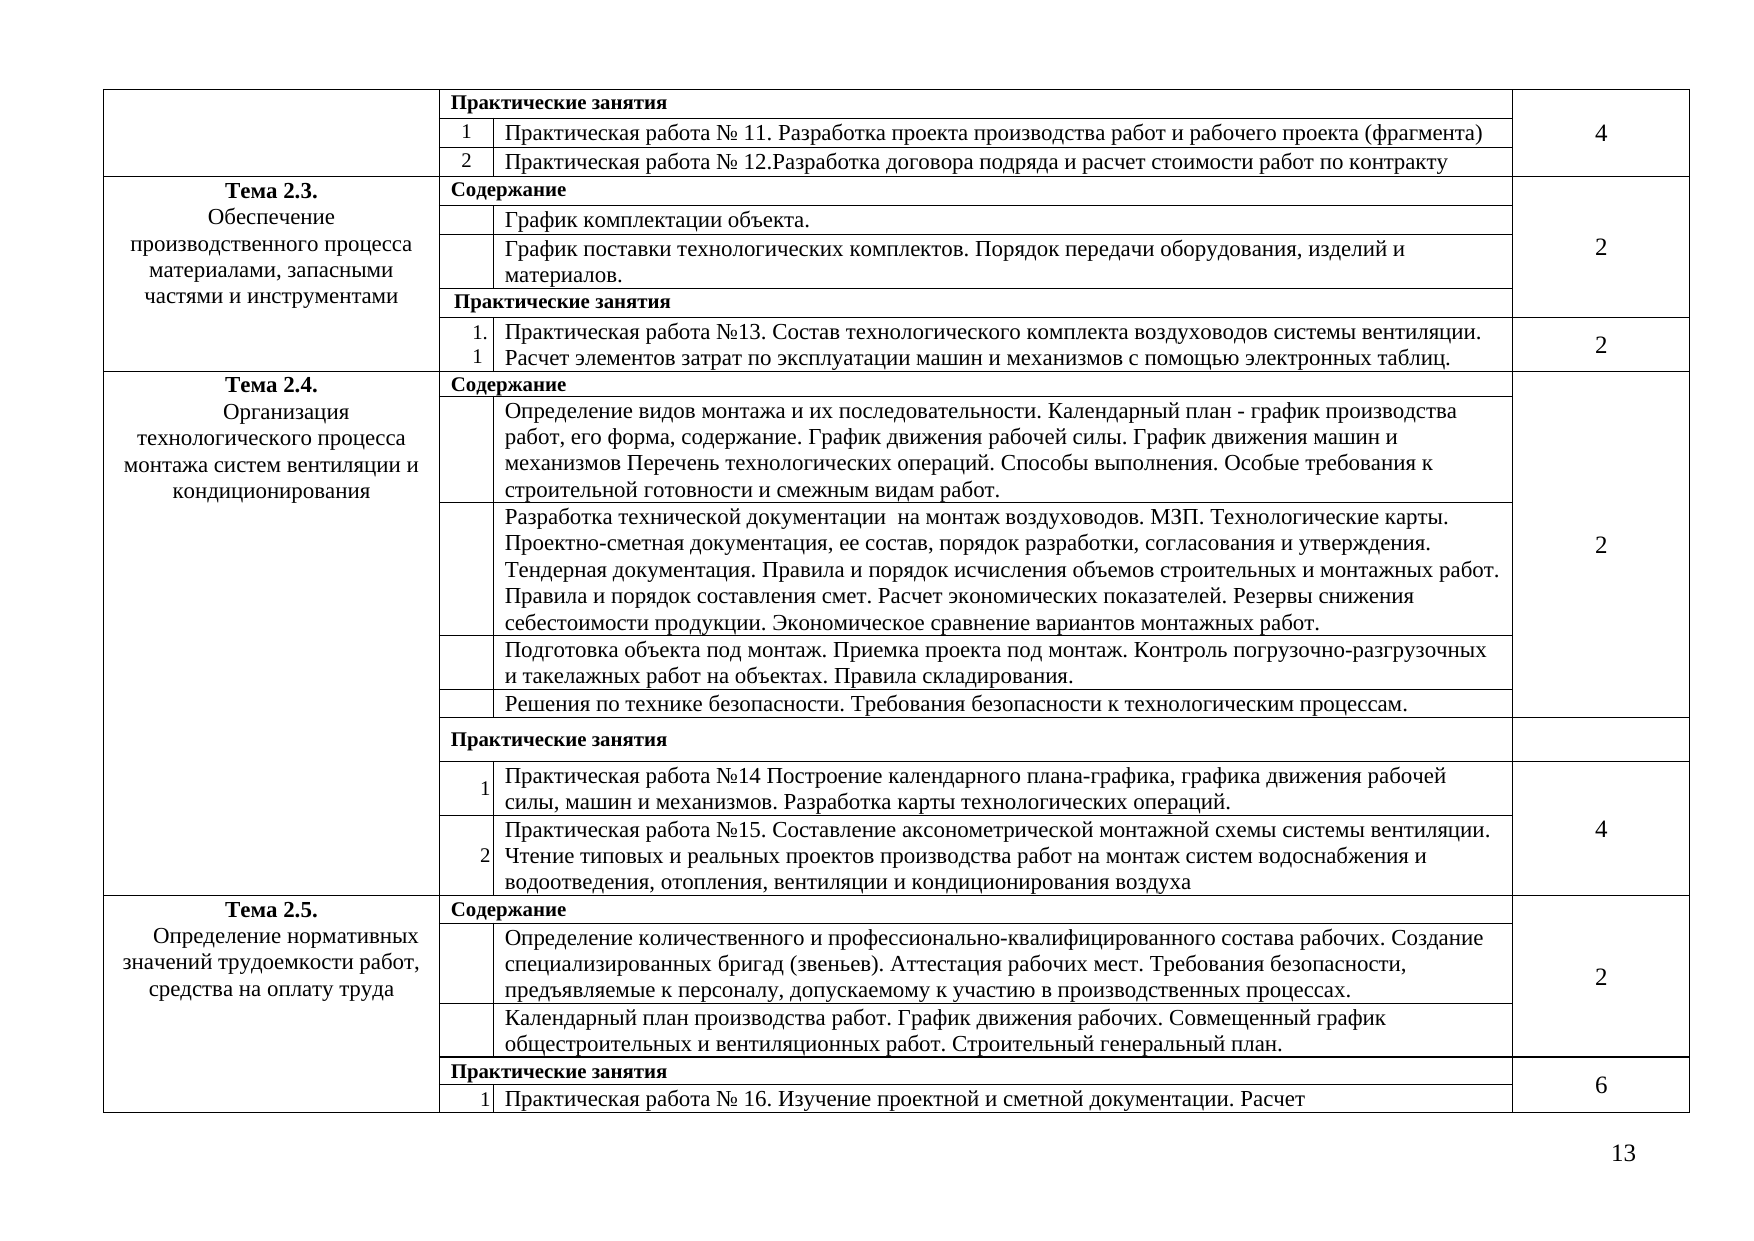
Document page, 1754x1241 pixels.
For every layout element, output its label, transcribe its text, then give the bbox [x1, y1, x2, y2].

table_cell Практическая работа № 11. Разработка проекта производства работ и рабочего проекта (фрагмента) [494, 119, 1512, 147]
table_cell Практическая работа №14 Построение календарного плана-графика, графика движения рабочей силы, машин и механизмов. Разработка карты технологических операций. [494, 762, 1512, 814]
table_cell 1 [440, 762, 493, 814]
table_cell Практическая работа №15. Составление аксонометрической монтажной схемы системы вентиляции. Чтение типовых и реальных проектов производства работ на монтаж систем водоснабжения и водоотведения, отопления, вентиляции и кондиционирования воздуха [494, 816, 1512, 895]
table_cell 1 [440, 1085, 493, 1112]
table_cell Практические занятия [440, 718, 1512, 761]
table_cell Практическая работа №13. Состав технологического комплекта воздуховодов системы вентиляции. Расчет элементов затрат по эксплуатации машин и механизмов с помощью электронных таблиц. [494, 318, 1512, 371]
table_cell [440, 235, 493, 288]
table_cell Тема 2.3. Обеспечение производственного процесса материалами, запасными частями и инструментами [104, 177, 439, 371]
table_cell [440, 397, 493, 502]
table_cell Подготовка объекта под монтаж. Приемка проекта под монтаж. Контроль погрузочно-разгрузочных и такелажных работ на объектах. Правила складирования. [494, 636, 1512, 689]
table_cell [440, 690, 493, 717]
table_cell Календарный план производства работ. График движения рабочих. Совмещенный график общестроительных и вентиляционных работ. Строительный генеральный план. [494, 1004, 1512, 1056]
table_cell [440, 503, 493, 635]
table_cell Практическая работа № 12.Разработка договора подряда и расчет стоимости работ по контракту [494, 148, 1512, 176]
table_cell Содержание [440, 177, 1512, 205]
table_cell График поставки технологических комплектов. Порядок передачи оборудования, изделий и материалов. [494, 235, 1512, 288]
table_cell Разработка технической документации на монтаж воздуховодов. МЗП. Технологические карты. Проектно-сметная документация, ее состав, порядок разработки, согласования и утверждения. Тендерная документация. Правила и порядок исчисления объемов строительных и монтажных работ. Правила и порядок составления смет. Расчет экономических показателей. Резервы снижения себестоимости продукции. Экономическое сравнение вариантов монтажных работ. [494, 503, 1512, 635]
table_cell Содержание [440, 896, 1512, 923]
table_cell Практические занятия [440, 289, 1512, 317]
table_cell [494, 1085, 1512, 1112]
table_cell 4 [1513, 90, 1689, 176]
table_cell Тема 2.5. Определение нормативных значений трудоемкости работ, средства на оплату труда [104, 896, 439, 1112]
table_cell 2 [1513, 318, 1689, 371]
table_cell 2 [440, 148, 493, 176]
table_cell 4 [1513, 762, 1689, 895]
table_cell 2 [1513, 372, 1689, 717]
table_cell [440, 924, 493, 1003]
table_cell Содержание [440, 372, 1512, 396]
table_cell График комплектации объекта. [494, 206, 1512, 234]
table_cell 1 [440, 119, 493, 147]
table_cell [440, 636, 493, 689]
table_cell Определение количественного и профессионально-квалифицированного состава рабочих. Создание специализированных бригад (звеньев). Аттестация рабочих мест. Требования безопасности, предъявляемые к персоналу, допускаемому к участию в производственных процессах. [494, 924, 1512, 1003]
table_cell Практические занятия [440, 1058, 1512, 1084]
table_cell [1513, 718, 1689, 761]
table_cell 2 [1513, 896, 1689, 1056]
table_cell [440, 1004, 493, 1056]
table_cell Практические занятия [440, 90, 1512, 118]
table_cell Тема 2.4. Организация технологического процесса монтажа систем вентиляции и кондиционирования [104, 372, 439, 895]
table_cell 6 [1513, 1058, 1689, 1112]
table_cell 1 [440, 318, 493, 371]
table_cell 2 [440, 816, 493, 895]
table_cell Определение видов монтажа и их последовательности. Календарный план - график производства работ, его форма, содержание. График движения рабочей силы. График движения машин и механизмов Перечень технологических операций. Способы выполнения. Особые требования к строительной готовности и смежным видам работ. [494, 397, 1512, 502]
table_cell 2 [1513, 177, 1689, 317]
table_cell Решения по технике безопасности. Требования безопасности к технологическим процессам. [494, 690, 1512, 717]
table_cell [440, 206, 493, 234]
